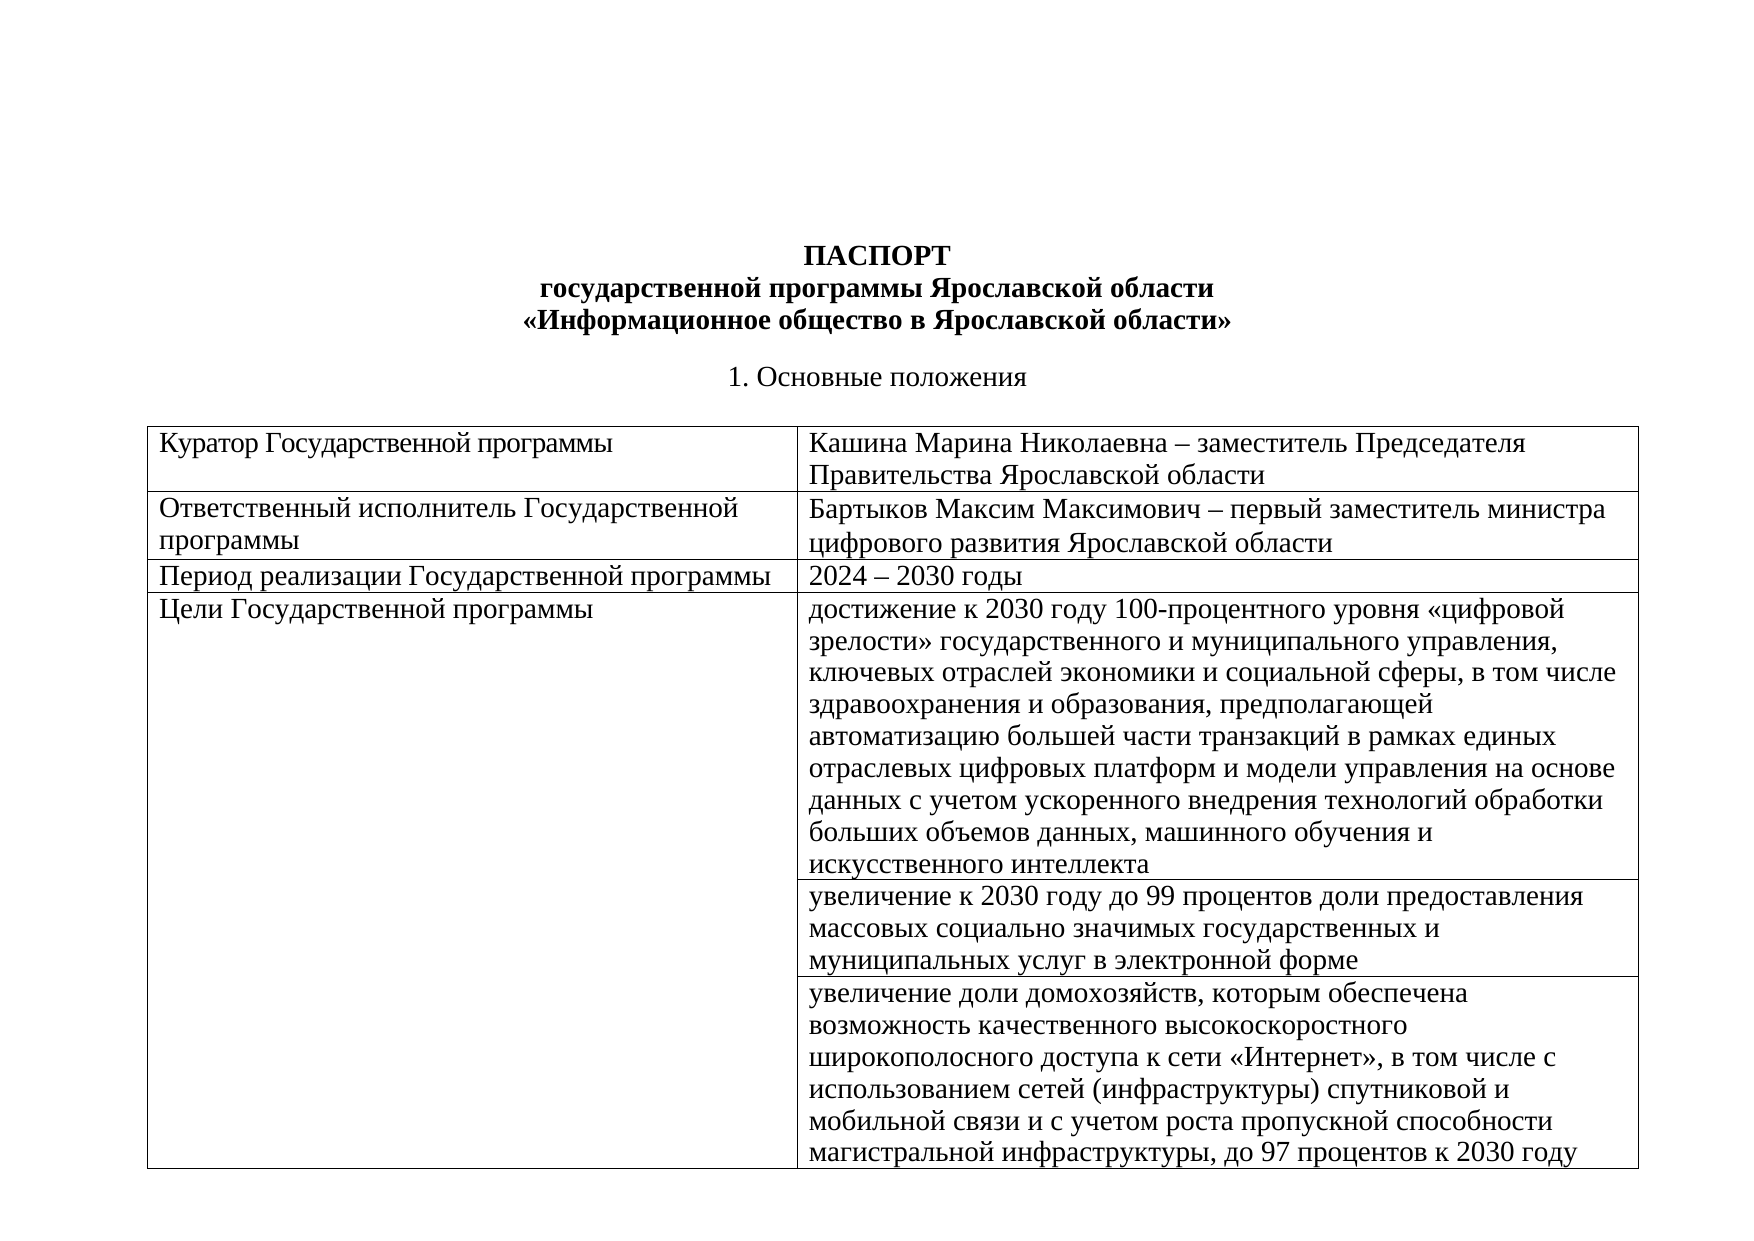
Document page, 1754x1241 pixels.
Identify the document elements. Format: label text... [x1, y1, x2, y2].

table_header Кашина Марина Николаевна – заместитель Председателя Правительства Ярославской области [798, 427, 1638, 491]
table_cell Цели Государственной программы [148, 593, 797, 1168]
table_cell Бартыков Максим Максимович – первый заместитель министра цифрового развития Ярославской области [798, 492, 1638, 559]
table_cell Период реализации Государственной программы [148, 560, 797, 592]
table_cell 2024 – 2030 годы [798, 560, 1638, 592]
table_cell Ответственный исполнитель Государственной программы [148, 492, 797, 559]
text государственной программы Ярославской области [118, 272, 1636, 304]
table_header Куратор Государственной программы [148, 427, 797, 491]
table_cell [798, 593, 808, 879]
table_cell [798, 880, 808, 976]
text «Информационное общество в Ярославской области» [118, 304, 1636, 336]
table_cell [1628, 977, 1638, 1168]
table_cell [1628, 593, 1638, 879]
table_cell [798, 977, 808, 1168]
text ПАСПОРТ [118, 240, 1636, 272]
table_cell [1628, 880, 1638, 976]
text 1. Основные положения [118, 361, 1636, 392]
